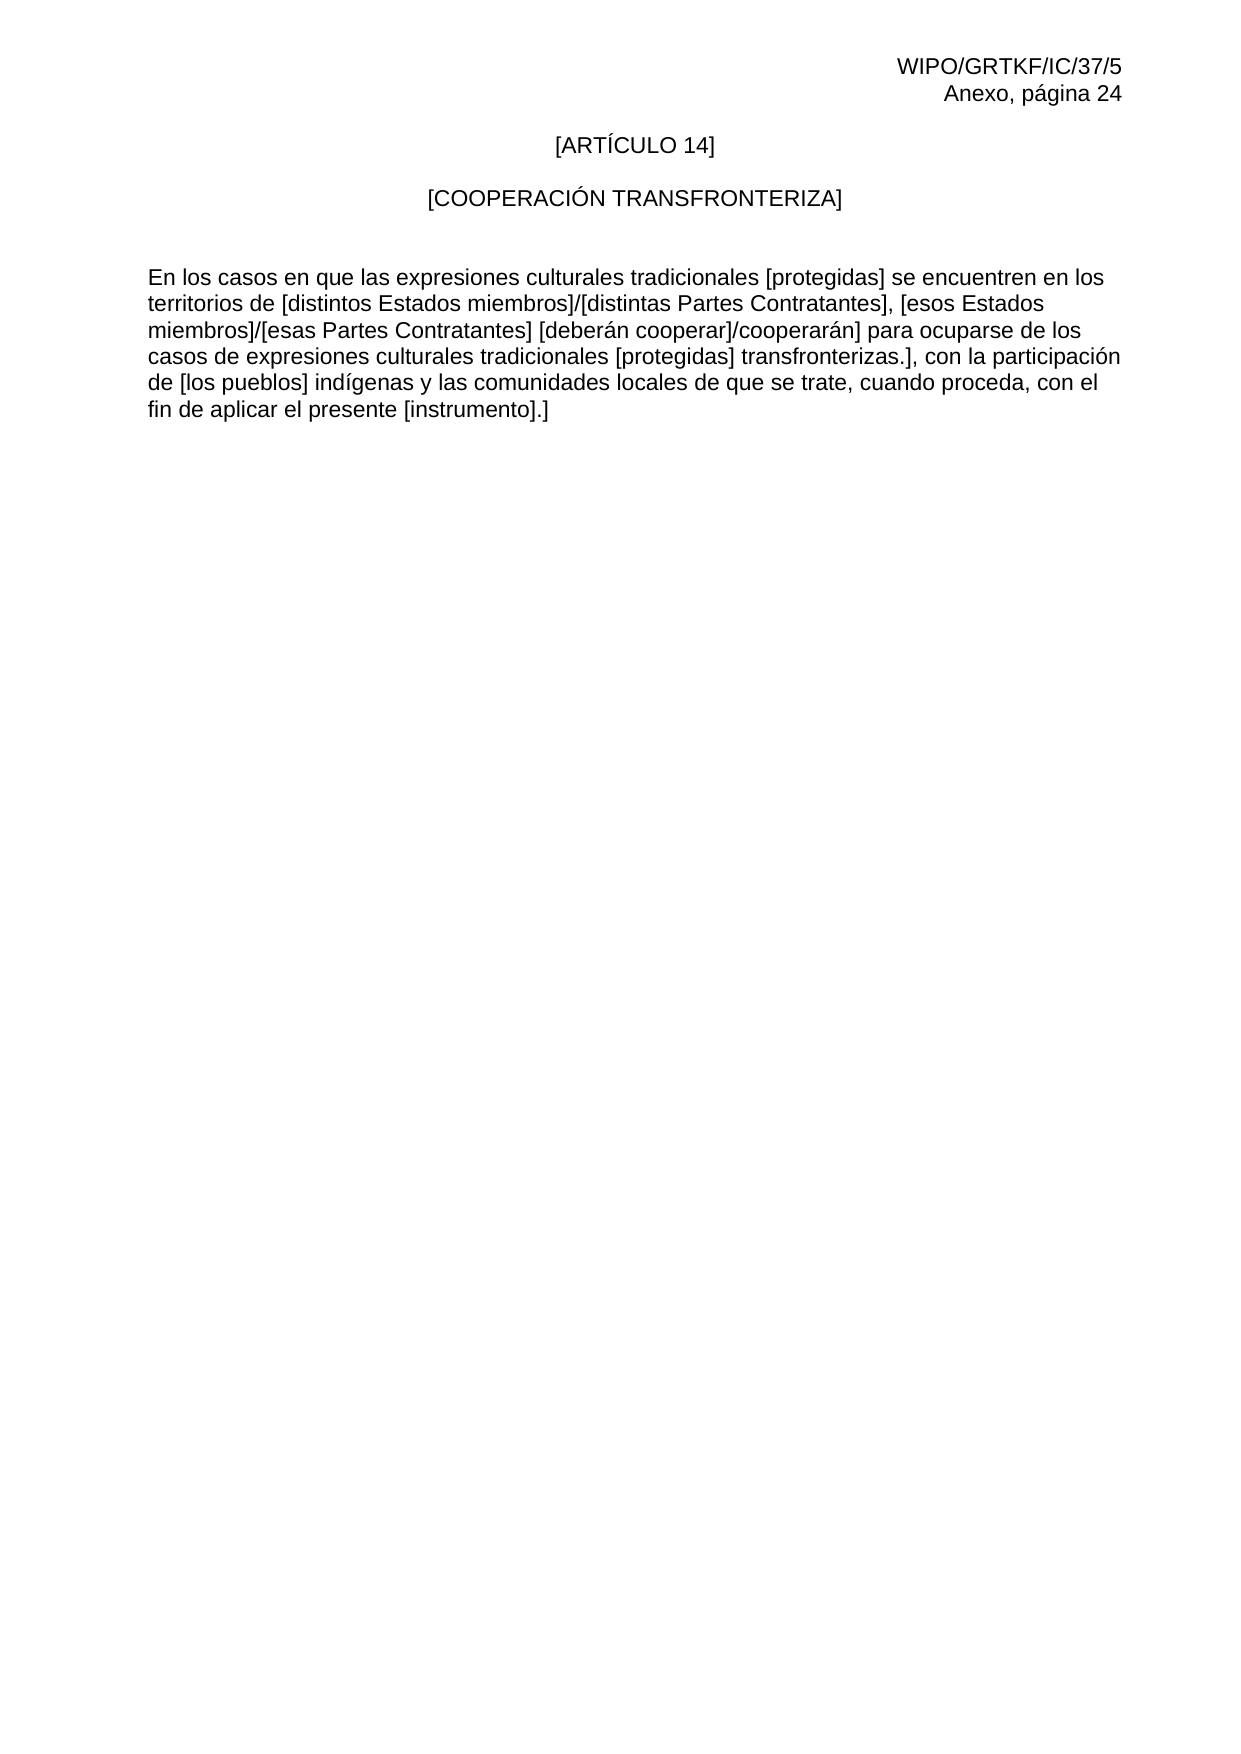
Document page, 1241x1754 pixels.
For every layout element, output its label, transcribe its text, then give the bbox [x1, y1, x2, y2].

text [COOPERACIÓN TRANSFRONTERIZA] [148, 185, 1122, 211]
text En los casos en que las expresiones culturales tradicionales [protegidas] se encuentren en los territorios de [distintos Estados miembros]/[distintas Partes Contratantes], [esos Estados miembros]/[esas Partes Contratantes] [deberán cooperar]/cooperarán] para ocuparse de los casos de expresiones culturales tradicionales [protegidas] transfronterizas.], con la participación de [los pueblos] indígenas y las comunidades locales de que se trate, cuando proceda, con el fin de aplicar el presente [instrumento].] [148, 264, 1122, 422]
text [ARTÍCULO 14] [148, 132, 1122, 158]
